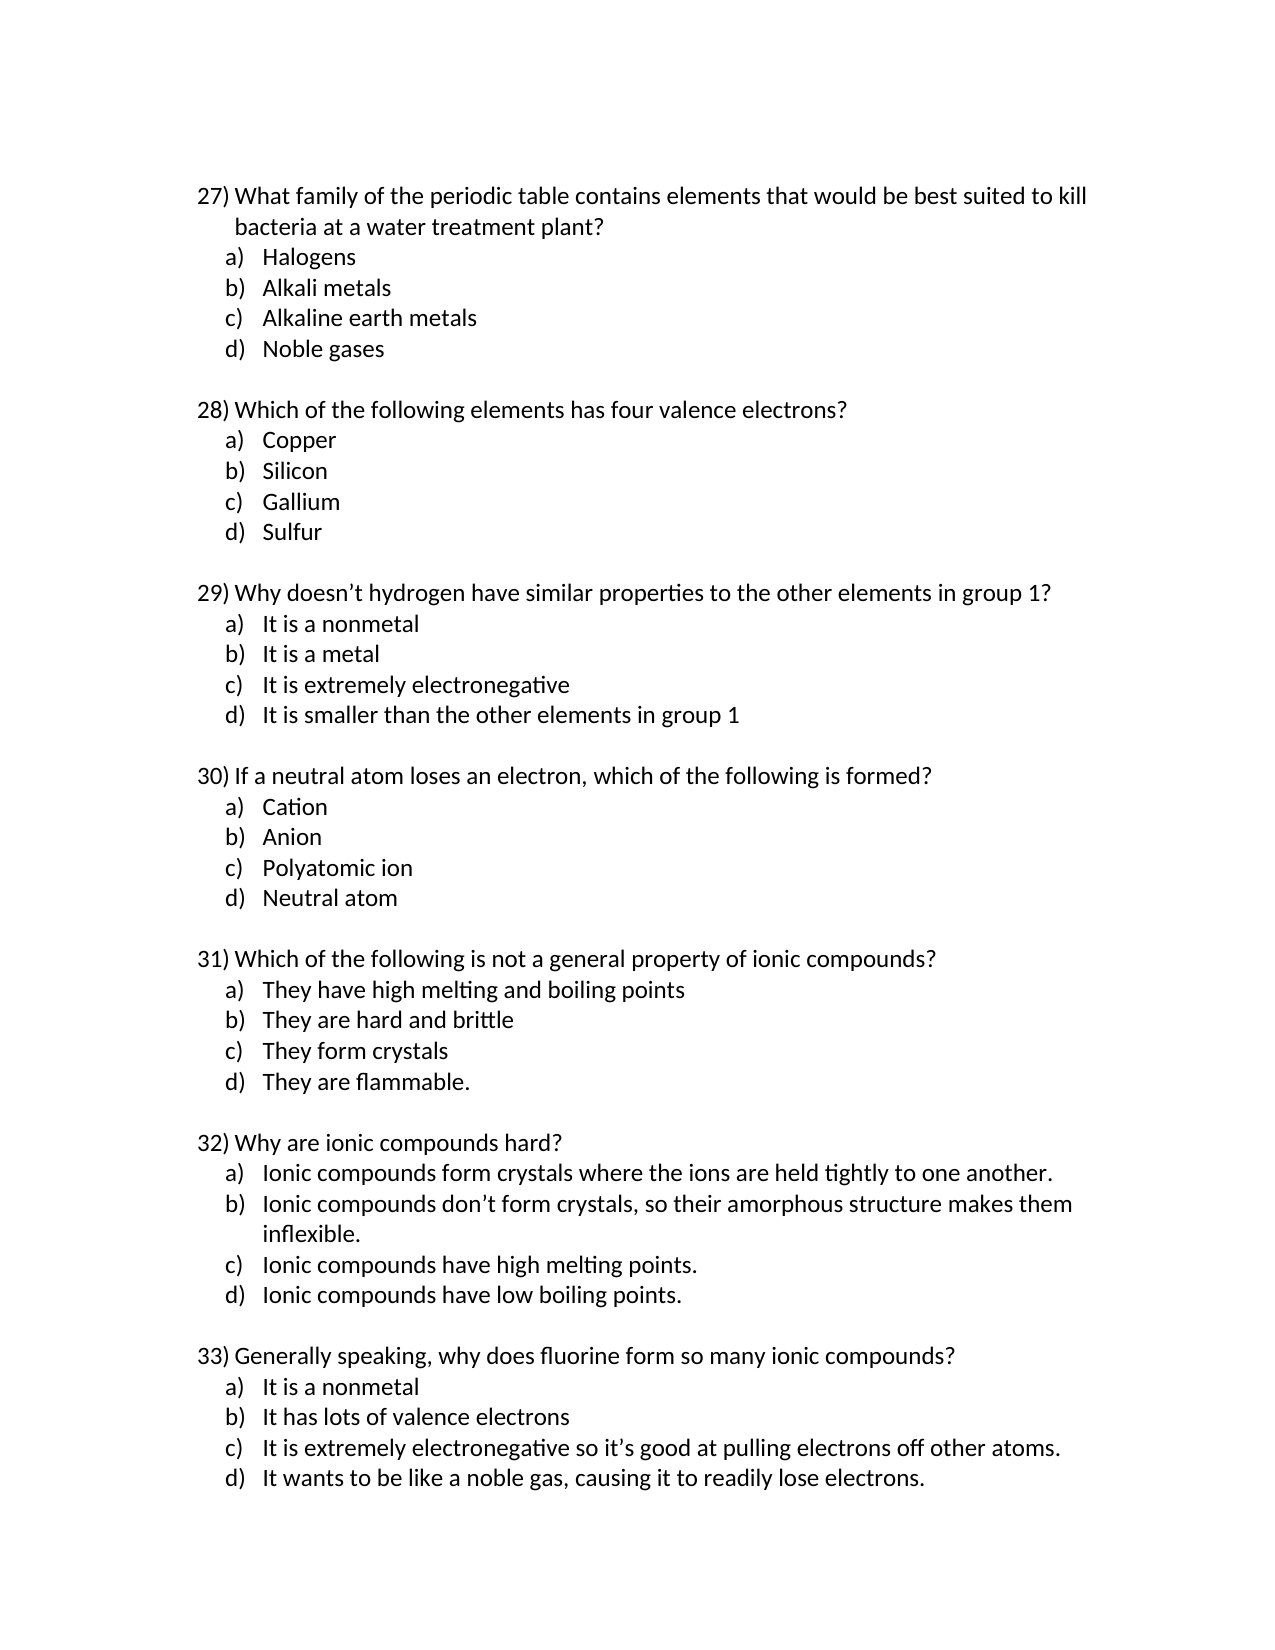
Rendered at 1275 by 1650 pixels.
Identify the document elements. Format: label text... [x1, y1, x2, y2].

list Polyatomic ion [225, 852, 1125, 882]
list If a neutral atom loses an electron, which of the following is formed? [197, 760, 1125, 791]
list They are hard and brittle [225, 1004, 1125, 1035]
list Which of the following is not a general property of ionic compounds? [197, 943, 1125, 974]
list Ionic compounds form crystals where the ions are held tightly to one another. [225, 1157, 1125, 1188]
list They form crystals [225, 1035, 1125, 1066]
list It is extremely electronegative [225, 669, 1125, 699]
list It has lots of valence electrons [225, 1401, 1125, 1432]
list They have high melting and boiling points [225, 974, 1125, 1004]
list It is a nonmetal [225, 608, 1125, 638]
list Copper [225, 425, 1125, 455]
list It is a nonmetal [225, 1371, 1125, 1401]
list It is extremely electronegative so it’s good at pulling electrons off other atoms. [225, 1432, 1125, 1462]
list Cation [225, 791, 1125, 821]
list Generally speaking, why does fluorine form so many ionic compounds? [197, 1340, 1125, 1371]
list It is smaller than the other elements in group 1 [225, 699, 1125, 730]
list Anion [225, 821, 1125, 852]
list Ionic compounds have high melting points. [225, 1249, 1125, 1279]
list Which of the following elements has four valence electrons? [197, 394, 1125, 425]
list Why are ionic compounds hard? [197, 1127, 1125, 1157]
list Alkaline earth metals [225, 303, 1125, 333]
list Why doesn’t hydrogen have similar properties to the other elements in group 1? [197, 577, 1125, 608]
list Sulfur [225, 516, 1125, 547]
list Gallium [225, 486, 1125, 516]
list It is a metal [225, 638, 1125, 669]
list It wants to be like a noble gas, causing it to readily lose electrons. [225, 1462, 1125, 1493]
list What family of the periodic table contains elements that would be best suited to kill bacteria at a water treatment plant? [197, 181, 1125, 242]
list Halogens [225, 242, 1125, 272]
list Neutral atom [225, 882, 1125, 913]
list They are flammable. [225, 1066, 1125, 1096]
list Ionic compounds have low boiling points. [225, 1279, 1125, 1310]
list Alkali metals [225, 272, 1125, 303]
list Noble gases [225, 333, 1125, 364]
list Silicon [225, 455, 1125, 486]
list Ionic compounds don’t form crystals, so their amorphous structure makes them inflexible. [225, 1188, 1125, 1249]
